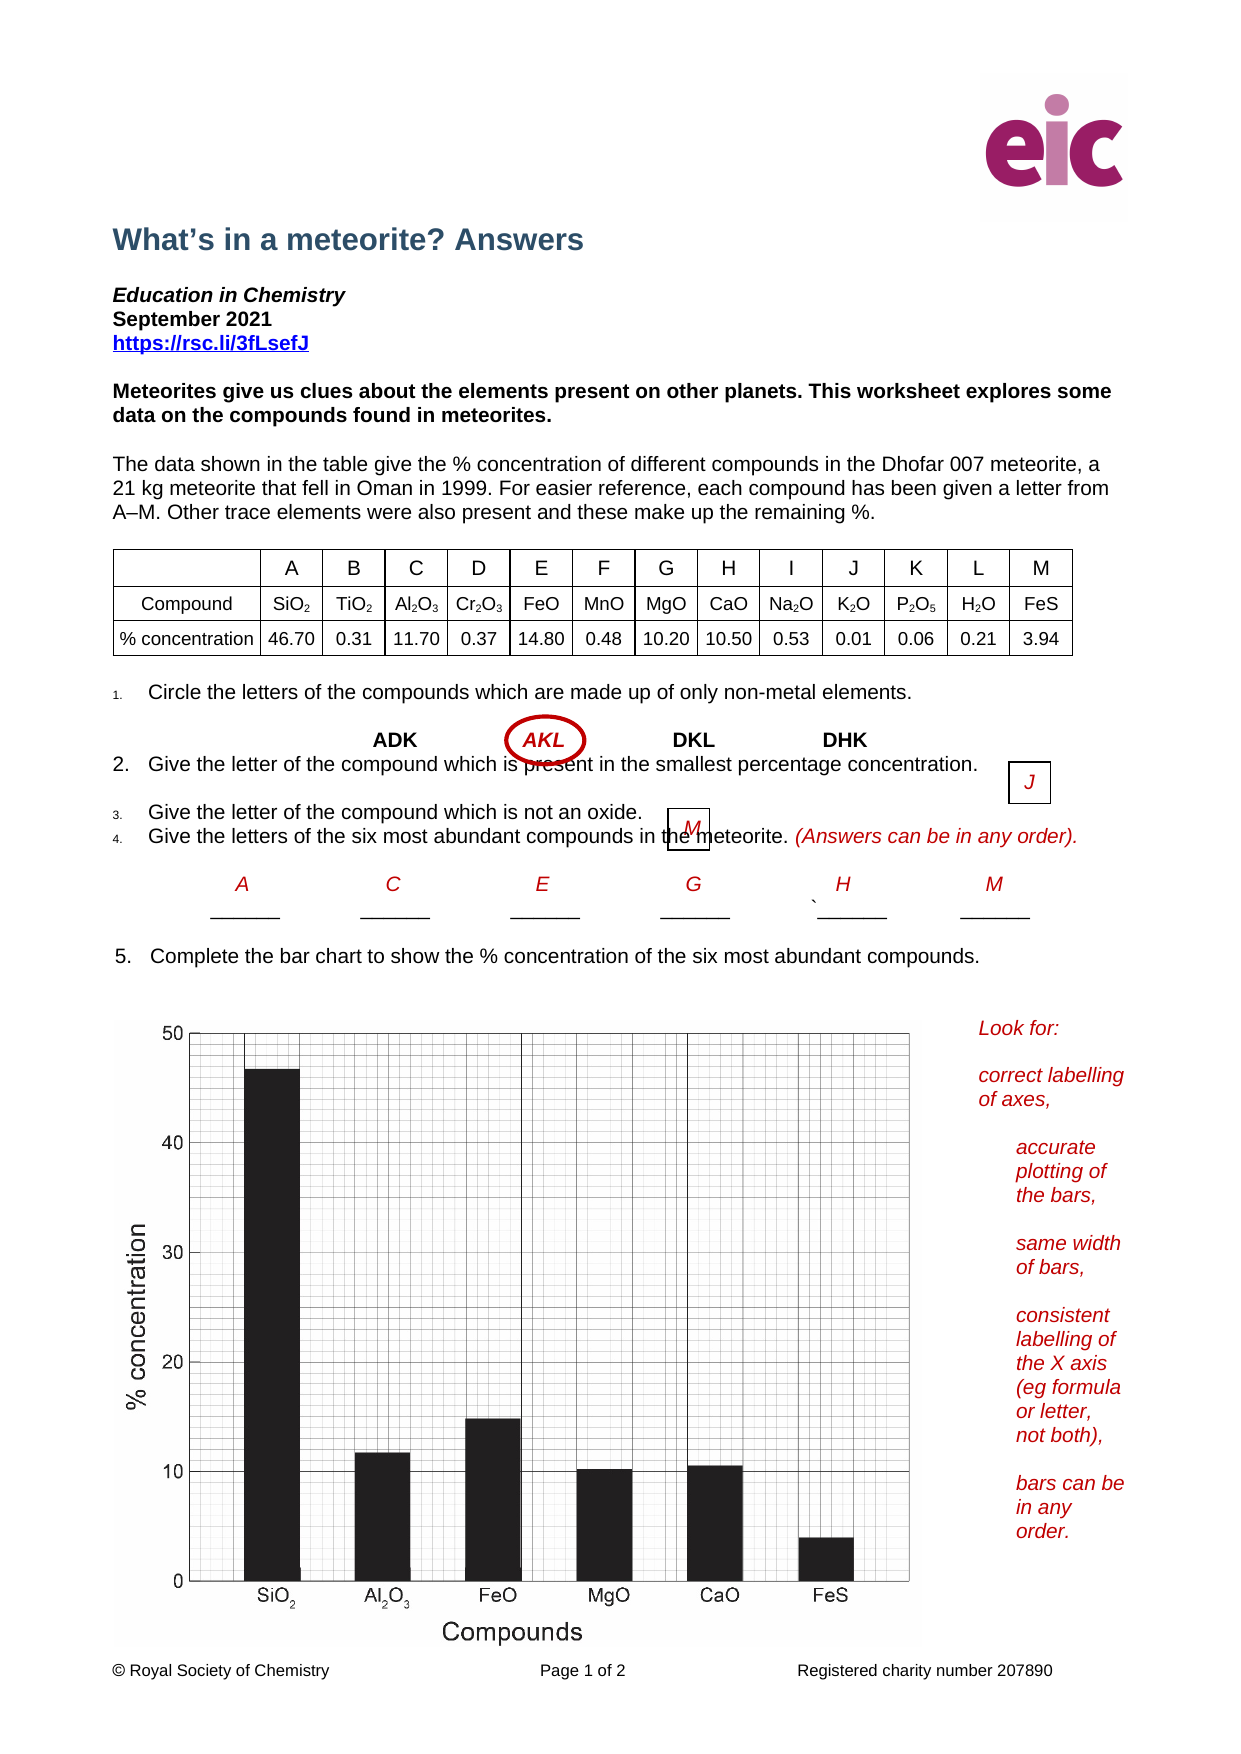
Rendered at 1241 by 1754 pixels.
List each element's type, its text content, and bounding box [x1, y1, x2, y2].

table_header M [1010, 550, 1072, 586]
table_header E [511, 550, 572, 586]
list Give the letter of the compound which is present in the smallest percentage concentration. [112, 752, 1128, 776]
table_cell 0.37 [448, 621, 509, 655]
table_cell SiO2 [261, 587, 322, 620]
table_cell 0.06 [885, 621, 947, 655]
table_header G [636, 550, 697, 586]
table_cell 0.31 [323, 621, 384, 655]
table_cell 11.70 [386, 621, 447, 655]
table_cell H2O [948, 587, 1009, 620]
list ADK AKL DKL DHK [583, 728, 1128, 752]
table_cell 14.80 [511, 621, 572, 655]
table_header C [386, 550, 447, 586]
list bars can be in any order. [922, 1471, 1128, 1542]
table_header L [948, 550, 1009, 586]
table_cell Na2O [760, 587, 822, 620]
picture [112, 1020, 922, 1650]
table_cell 0.48 [573, 621, 634, 655]
table_cell K2O [823, 587, 884, 620]
list same width of bars, [922, 1231, 1128, 1279]
text The data shown in the table give the % concentration of different compounds in the Dhofar 007 meteorite, a 21 kg meteorite that fell in Oman in 1999. For easier reference, each compound has been given a letter from A–M. Other trace elements were also present and these make up the remaining %. [112, 452, 1128, 524]
table_cell 0.01 [823, 621, 884, 655]
subtitle What’s in a meteorite? Answers [112, 221, 1128, 257]
table_header [114, 550, 260, 586]
table_header F [573, 550, 634, 586]
table_cell 10.50 [698, 621, 759, 655]
table_cell Compound [114, 587, 260, 620]
table_header K [885, 550, 947, 586]
table_header D [448, 550, 509, 586]
table_cell FeO [511, 587, 572, 620]
table_cell P2O5 [885, 587, 947, 620]
text Meteorites give us clues about the elements present on other planets. This worksheet explores some data on the compounds found in meteorites. [112, 379, 1128, 427]
table_header I [760, 550, 822, 586]
list accurate plotting of the bars, [922, 1135, 1128, 1207]
table_cell 0.21 [948, 621, 1009, 655]
table_cell FeS [1010, 587, 1072, 620]
table_cell Al2O3 [386, 587, 447, 620]
table_cell TiO2 [323, 587, 384, 620]
list Give the letters of the six most abundant compounds in the meteorite. (Answers can be in any order). [112, 824, 1128, 872]
table_cell 46.70 [261, 621, 322, 655]
list Give the letter of the compound which is not an oxide. [112, 800, 1128, 824]
list A C E G H M ______ ______ ______ ______ `______ ______ [112, 872, 1128, 919]
list correct labelling of axes, [922, 1063, 1128, 1111]
table_cell Cr2O3 [448, 587, 509, 620]
table_cell 10.20 [636, 621, 697, 655]
table_cell 3.94 [1010, 621, 1072, 655]
list Complete the bar chart to show the % concentration of the six most abundant compounds. [114, 943, 1128, 967]
table_header A [261, 550, 322, 586]
table_cell % concentration [114, 621, 260, 655]
table_cell 0.53 [760, 621, 822, 655]
picture [980, 73, 1128, 222]
list Look for: [150, 1015, 1128, 1039]
table_cell CaO [698, 587, 759, 620]
list ADK AKL DKL DHK [509, 728, 582, 752]
table_header B [323, 550, 384, 586]
text Education in Chemistry September 2021 https://rsc.li/3fLsefJ [112, 282, 1128, 354]
list Circle the letters of the compounds which are made up of only non-metal elements. [112, 680, 1128, 704]
table_cell MgO [636, 587, 697, 620]
table_header H [698, 550, 759, 586]
list ADK AKL DKL DHK [112, 728, 508, 752]
table_header J [823, 550, 884, 586]
table_cell MnO [573, 587, 634, 620]
list consistent labelling of the X axis (eg formula or letter, not both), [922, 1303, 1128, 1447]
